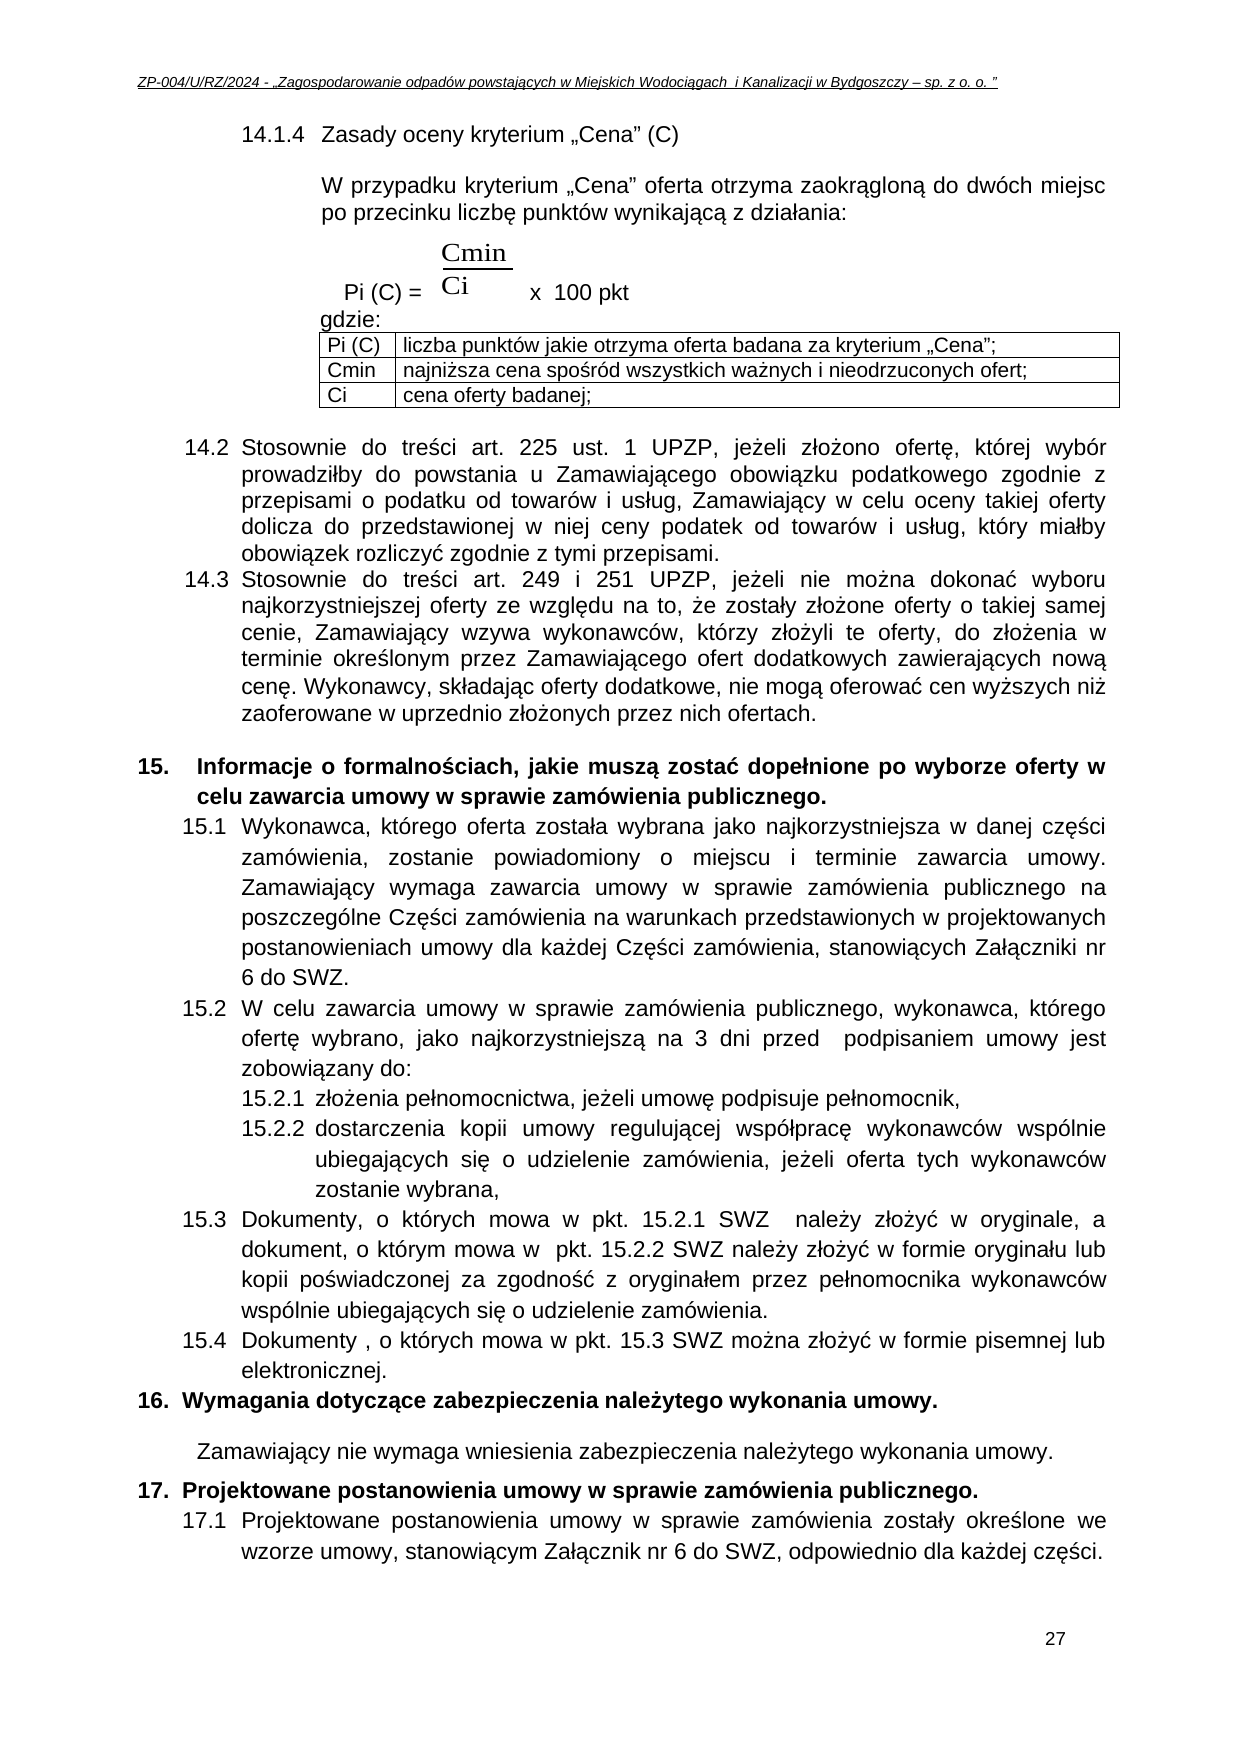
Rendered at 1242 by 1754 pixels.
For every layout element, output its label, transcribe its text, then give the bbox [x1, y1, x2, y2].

list Dokumenty , o których mowa w pkt. 15.3 SWZ można złożyć w formie pisemnej lub elektronicznej. [182, 1327, 1107, 1383]
list dostarczenia kopii umowy regulującej współpracę wykonawców wspólnie ubiegających się o udzielenie zamówienia, jeżeli oferta tych wykonawców zostanie wybrana, [241, 1115, 1107, 1202]
list Informacje o formalnościach, jakie muszą zostać dopełnione po wyborze oferty w celu zawarcia umowy w sprawie zamówienia publicznego. [137, 753, 1107, 809]
list Zasady oceny kryterium „Cena” (C) [241, 121, 1107, 147]
list Projektowane postanowienia umowy w sprawie zamówienia publicznego. [137, 1477, 1107, 1503]
list Projektowane postanowienia umowy w sprawie zamówienia zostały określone we wzorze umowy, stanowiącym Załącznik nr 6 do SWZ, odpowiednio dla każdej części. [182, 1507, 1107, 1564]
list Stosownie do treści art. 249 i 251 UPZP, jeżeli nie można dokonać wyboru najkorzystniejszej oferty ze względu na to, że zostały złożone oferty o takiej samej cenie, Zamawiający wzywa wykonawców, którzy złożyli te oferty, do złożenia w terminie określonym przez Zamawiającego ofert dodatkowych zawierających nową cenę. Wykonawcy, składając oferty dodatkowe, nie mogą oferować cen wyższych niż zaoferowane w uprzednio złożonych przez nich ofertach. [184, 566, 1107, 727]
list W celu zawarcia umowy w sprawie zamówienia publicznego, wykonawca, którego ofertę wybrano, jako najkorzystniejszą na 3 dni przed podpisaniem umowy jest zobowiązany do: [182, 994, 1107, 1081]
text Zamawiający nie wymaga wniesienia zabezpieczenia należytego wykonania umowy. [197, 1438, 1107, 1465]
text gdzie: [320, 306, 1107, 332]
list złożenia pełnomocnictwa, jeżeli umowę podpisuje pełnomocnik, [212, 1085, 1107, 1112]
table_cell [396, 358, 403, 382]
list Dokumenty, o których mowa w pkt. 15.2.1 SWZ należy złożyć w oryginale, a dokument, o którym mowa w pkt. 15.2.2 SWZ należy złożyć w formie oryginału lub kopii poświadczonej za zgodność z oryginałem przez pełnomocnika wykonawców wspólnie ubiegających się o udzielenie zamówienia. [182, 1206, 1107, 1323]
text Pi (C) = x 100 pkt [344, 239, 1107, 306]
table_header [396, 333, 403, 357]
list Wymagania dotyczące zabezpieczenia należytego wykonania umowy. [137, 1387, 1107, 1414]
list Stosownie do treści art. 225 ust. 1 UPZP, jeżeli złożono ofertę, której wybór prowadziłby do powstania u Zamawiającego obowiązku podatkowego zgodnie z przepisami o podatku od towarów i usług, Zamawiający w celu oceny takiej oferty dolicza do przedstawionej w niej ceny podatek od towarów i usług, który miałby obowiązek rozliczyć zgodnie z tymi przepisami. [184, 434, 1107, 566]
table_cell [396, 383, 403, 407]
list Wykonawca, którego oferta została wybrana jako najkorzystniejsza w danej części zamówienia, zostanie powiadomiony o miejscu i terminie zawarcia umowy. Zamawiający wymaga zawarcia umowy w sprawie zamówienia publicznego na poszczególne Części zamówienia na warunkach przedstawionych w projektowanych postanowieniach umowy dla każdej Części zamówienia, stanowiących Załączniki nr 6 do SWZ. [182, 813, 1107, 991]
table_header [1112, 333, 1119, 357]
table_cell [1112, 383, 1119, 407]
text W przypadku kryterium „Cena” oferta otrzyma zaokrągloną do dwóch miejsc po przecinku liczbę punktów wynikającą z działania: [321, 172, 1107, 225]
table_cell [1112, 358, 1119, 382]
